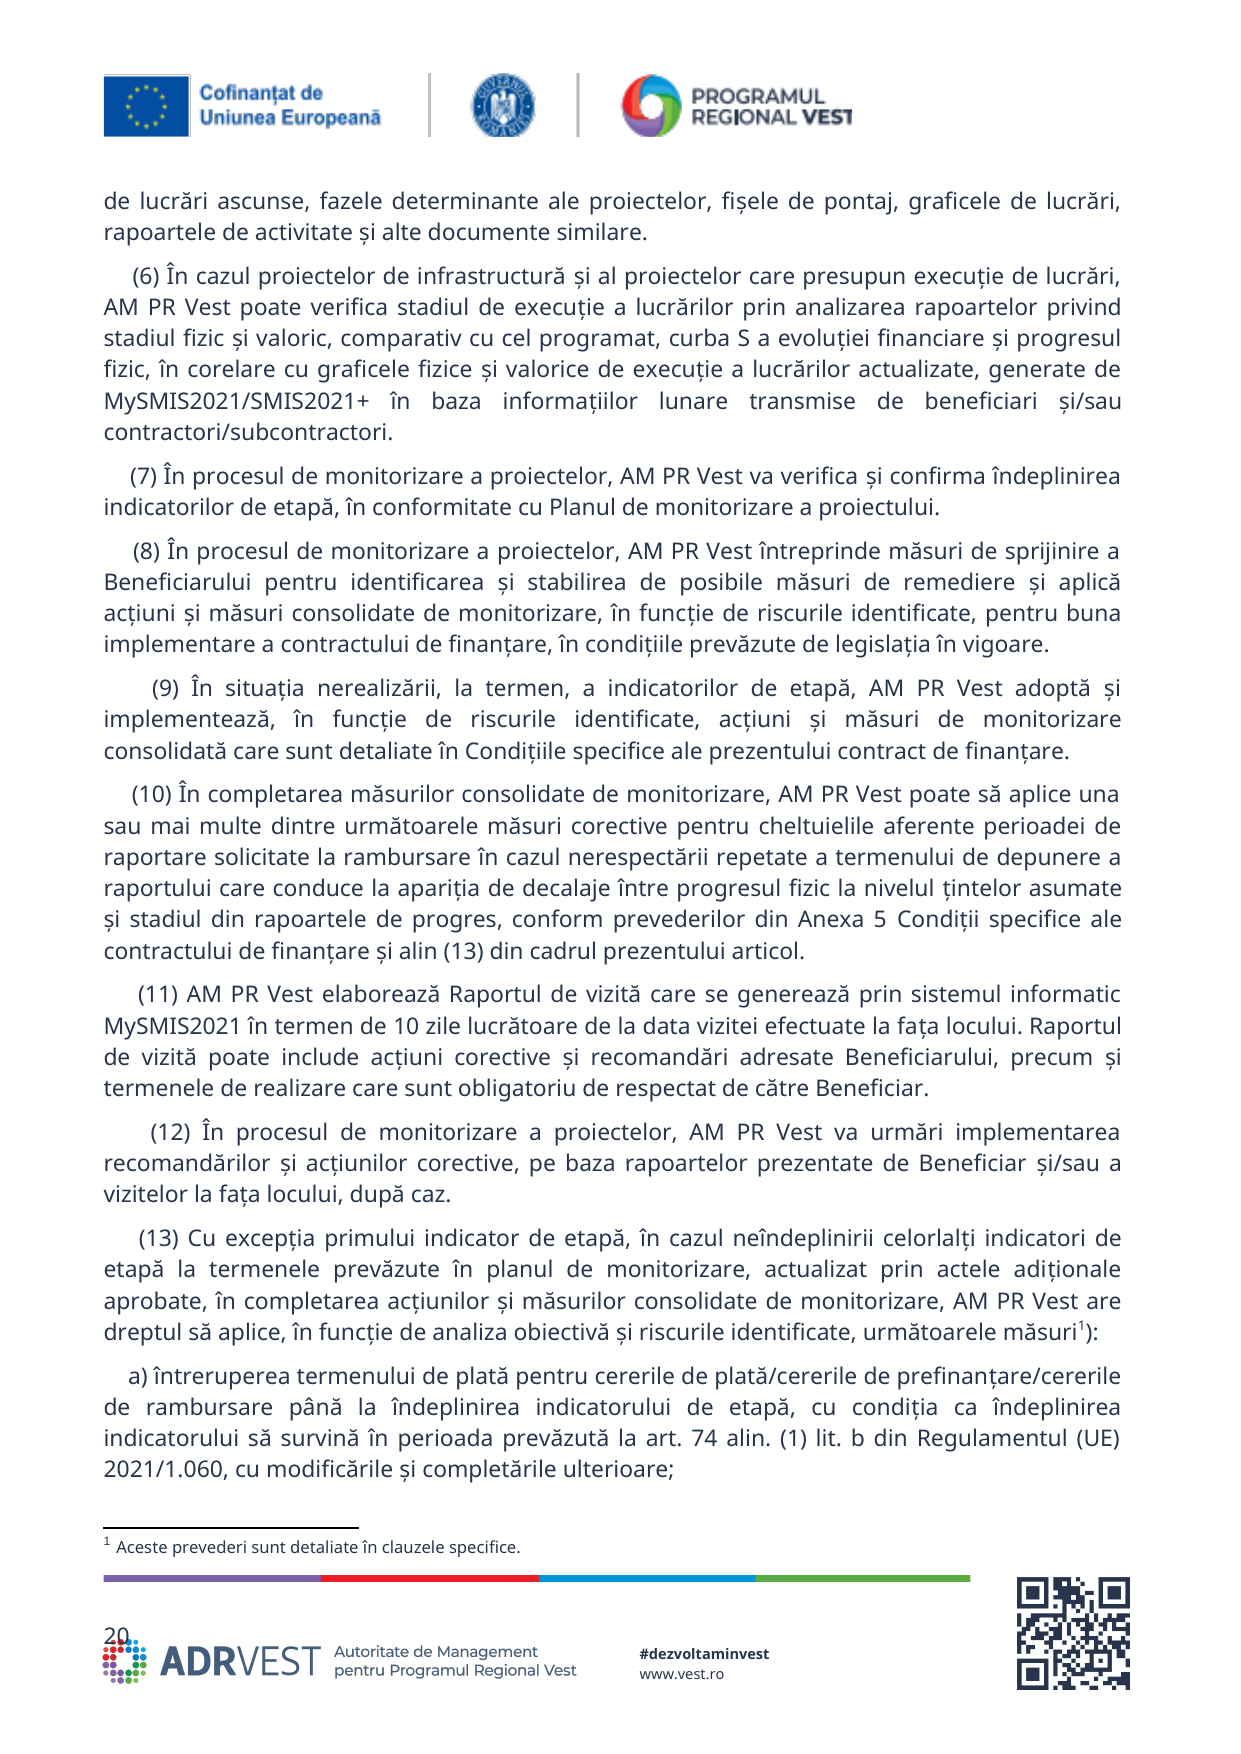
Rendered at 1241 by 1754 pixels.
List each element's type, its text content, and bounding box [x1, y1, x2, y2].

text (8) În procesul de monitorizare a proiectelor, AM PR Vest întreprinde măsuri de sprijinire a Beneficiarului pentru identificarea şi stabilirea de posibile măsuri de remediere şi aplică acţiuni şi măsuri consolidate de monitorizare, în funcţie de riscurile identificate, pentru buna implementare a contractului de finanţare, în condiţiile prevăzute de legislaţia în vigoare. [103, 534, 1122, 659]
picture [119, 1636, 126, 1642]
text (11) AM PR Vest elaborează Raportul de vizită care se generează prin sistemul informatic MySMIS2021 în termen de 10 zile lucrătoare de la data vizitei efectuate la faţa locului. Raportul de vizită poate include acţiuni corective şi recomandări adresate Beneficiarului, precum şi termenele de realizare care sunt obligatoriu de respectat de către Beneficiar. [103, 978, 1122, 1103]
text (12) În procesul de monitorizare a proiectelor, AM PR Vest va urmări implementarea recomandărilor şi acţiunilor corective, pe baza rapoartelor prezentate de Beneficiar şi/sau a vizitelor la faţa locului, după caz. [103, 1116, 1122, 1209]
picture [93, 1636, 582, 1687]
picture [1008, 1568, 1139, 1699]
text (6) În cazul proiectelor de infrastructură şi al proiectelor care presupun execuţie de lucrări, AM PR Vest poate verifica stadiul de execuţie a lucrărilor prin analizarea rapoartelor privind stadiul fizic şi valoric, comparativ cu cel programat, curba S a evoluţiei financiare şi progresul fizic, în corelare cu graficele fizice şi valorice de execuţie a lucrărilor actualizate, generate de MySMIS2021/SMIS2021+ în baza informaţiilor lunare transmise de beneficiari şi/sau contractori/subcontractori. [103, 259, 1122, 447]
text (13) Cu excepţia primului indicator de etapă, în cazul neîndeplinirii celorlalţi indicatori de etapă la termenele prevăzute în planul de monitorizare, actualizat prin actele adiţionale aprobate, în completarea acţiunilor şi măsurilor consolidate de monitorizare, AM PR Vest are dreptul să aplice, în funcţie de analiza obiectivă şi riscurile identificate, următoarele măsuri): [103, 1222, 1122, 1347]
text (10) În completarea măsurilor consolidate de monitorizare, AM PR Vest poate să aplice una sau mai multe dintre următoarele măsuri corective pentru cheltuielile aferente perioadei de raportare solicitate la rambursare în cazul nerespectării repetate a termenului de depunere a raportului care conduce la apariţia de decalaje între progresul fizic la nivelul ţintelor asumate şi stadiul din rapoartele de progres, conform prevederilor din Anexa 5 Condiții specifice ale contractului de finanţare și alin (13) din cadrul prezentului articol. [103, 778, 1122, 966]
text (9) În situaţia nerealizării, la termen, a indicatorilor de etapă, AM PR Vest adoptă şi implementează, în funcţie de riscurile identificate, acţiuni şi măsuri de monitorizare consolidată care sunt detaliate în Condiţiile specifice ale prezentului contract de finanţare. [103, 672, 1122, 766]
text (7) În procesul de monitorizare a proiectelor, AM PR Vest va verifica şi confirma îndeplinirea indicatorilor de etapă, în conformitate cu Planul de monitorizare a proiectului. [103, 459, 1122, 522]
text a) întreruperea termenului de plată pentru cererile de plată/cererile de prefinanţare/cererile de rambursare până la îndeplinirea indicatorului de etapă, cu condiţia ca îndeplinirea indicatorului să survină în perioada prevăzută la art. 74 alin. (1) lit. b din Regulamentul (UE) 2021/1.060, cu modificările şi completările ulterioare; [103, 1359, 1122, 1484]
